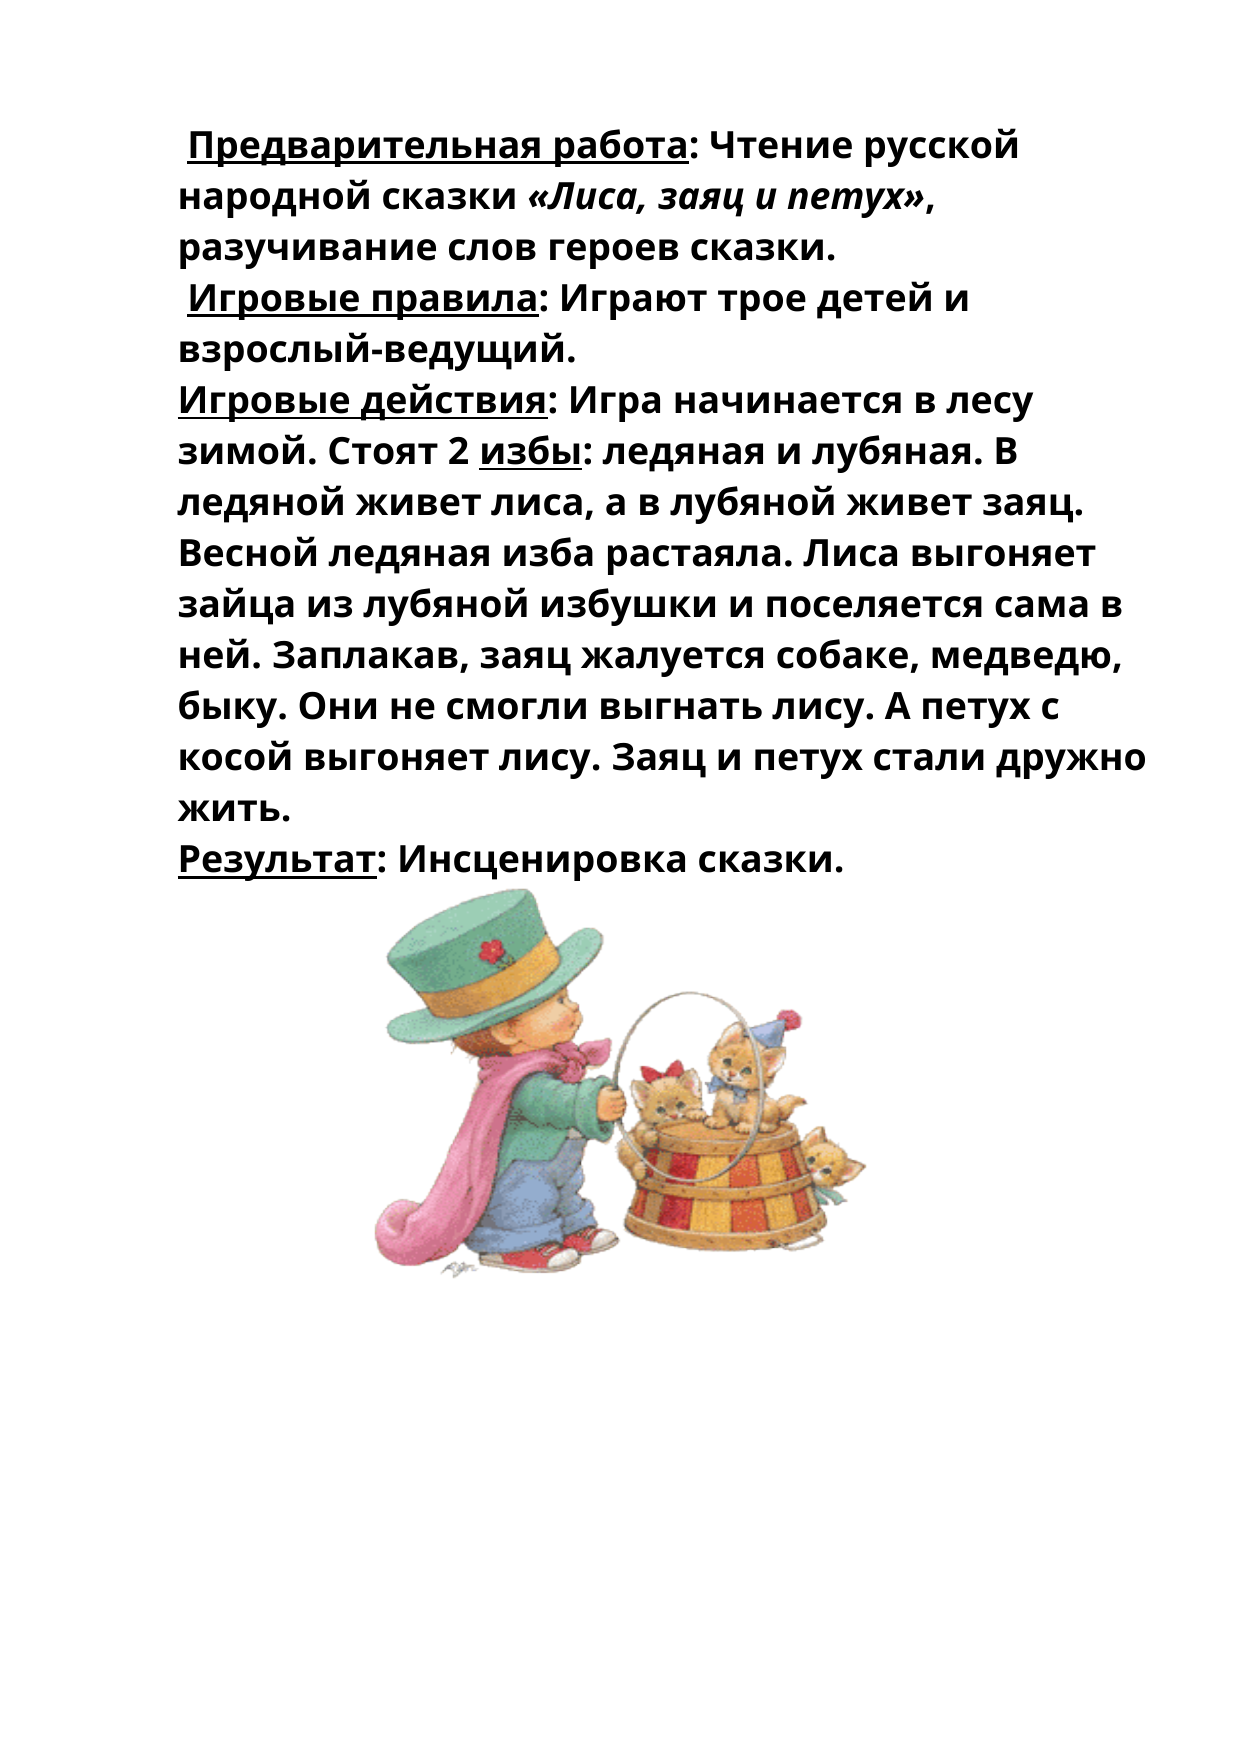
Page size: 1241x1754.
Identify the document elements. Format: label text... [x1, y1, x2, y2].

picture [371, 865, 869, 1286]
subtitle Предварительная работа: Чтение русской народной сказки «Лиса, заяц и петух», разучивание слов героев сказки. [177, 118, 1152, 271]
subtitle Игровые правила: Играют трое детей и взрослый-ведущий. Игровые действия: Игра начинается в лесу зимой. Стоят 2 избы: ледяная и лубяная. В ледяной живет лиса, а в лубяной живет заяц. Весной ледяная изба растаяла. Лиса выгоняет зайца из лубяной избушки и поселяется сама в ней. Заплакав, заяц жалуется собаке, медведю, быку. Они не смогли выгнать лису. А петух с косой выгоняет лису. Заяц и петух стали дружно жить. Результат: Инсценировка сказки. [177, 271, 1152, 884]
